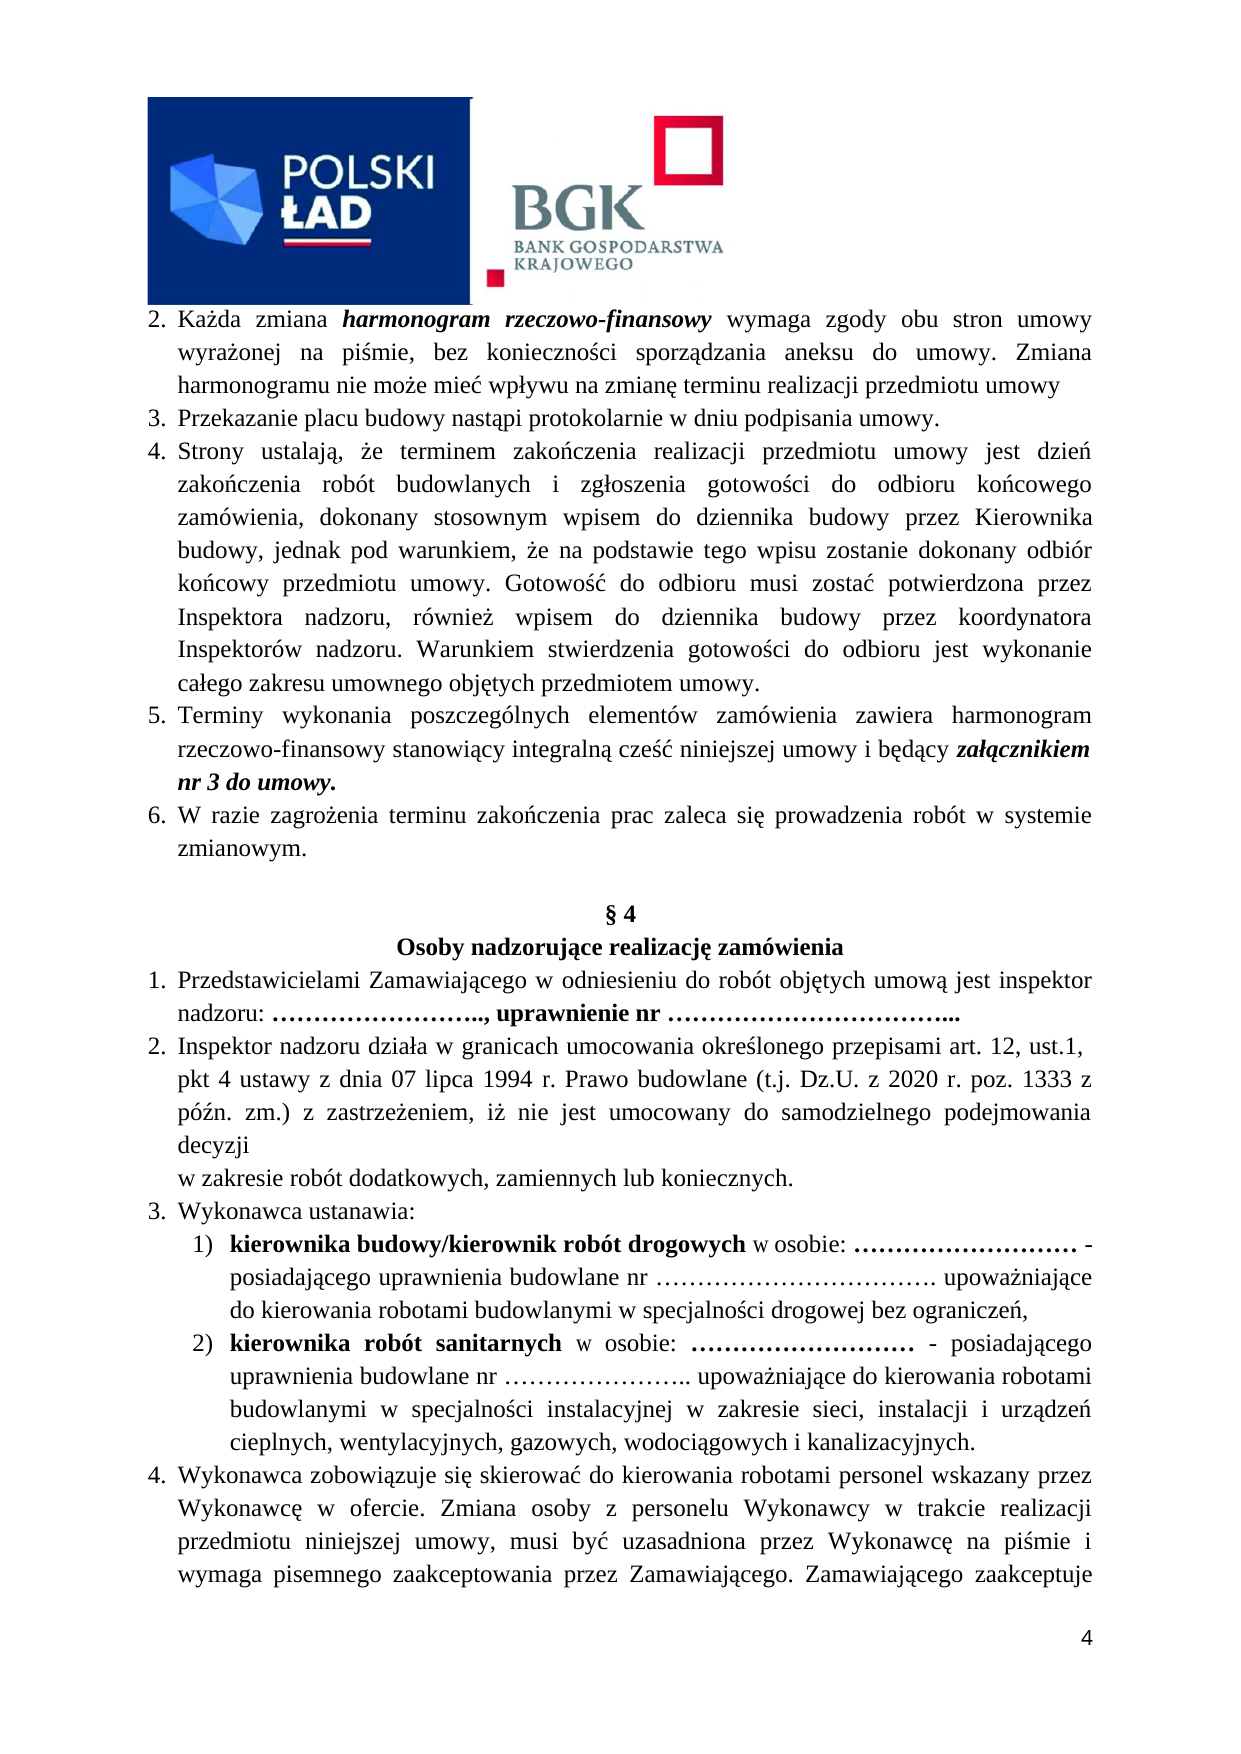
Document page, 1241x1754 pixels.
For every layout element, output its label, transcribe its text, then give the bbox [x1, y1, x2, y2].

list W razie zagrożenia terminu zakończenia prac zaleca się prowadzenia robót w systemie zmianowym. [148, 800, 1093, 861]
list Przedstawicielami Zamawiającego w odniesieniu do robót objętych umową jest inspektor nadzoru: …………………….., uprawnienie nr ……………………………... [148, 965, 1093, 1027]
list Inspektor nadzoru działa w granicach umocowania określonego przepisami art. 12, ust.1, pkt 4 ustawy z dnia 07 lipca 1994 r. Prawo budowlane (t.j. Dz.U. z 2020 r. poz. 1333 z późn. zm.) z zastrzeżeniem, iż nie jest umocowany do samodzielnego podejmowania decyzji w zakresie robót dodatkowych, zamiennych lub koniecznych. [148, 1031, 1093, 1192]
list Przekazanie placu budowy nastąpi protokolarnie w dniu podpisania umowy. [148, 403, 1093, 432]
text Osoby nadzorujące realizację zamówienia [148, 932, 1093, 961]
text § 4 [148, 899, 1093, 927]
list Każda zmiana harmonogram rzeczowo-finansowy wymaga zgody obu stron umowy wyrażonej na piśmie, bez konieczności sporządzania aneksu do umowy. Zmiana harmonogramu nie może mieć wpływu na zmianę terminu realizacji przedmiotu umowy [148, 304, 1093, 399]
list Terminy wykonania poszczególnych elementów zamówienia zawiera harmonogram rzeczowo-finansowy stanowiący integralną cześć niniejszej umowy i będący załącznikiem nr 3 do umowy. [148, 701, 1093, 795]
list Strony ustalają, że terminem zakończenia realizacji przedmiotu umowy jest dzień zakończenia robót budowlanych i zgłoszenia gotowości do odbioru końcowego zamówienia, dokonany stosownym wpisem do dziennika budowy przez Kierownika budowy, jednak pod warunkiem, że na podstawie tego wpisu zostanie dokonany odbiór końcowy przedmiotu umowy. Gotowość do odbioru musi zostać potwierdzona przez Inspektora nadzoru, również wpisem do dziennika budowy przez koordynatora Inspektorów nadzoru. Warunkiem stwierdzenia gotowości do odbioru jest wykonanie całego zakresu umownego objętych przedmiotem umowy. [148, 436, 1093, 696]
list kierownika robót sanitarnych w osobie: ……………………… - posiadającego uprawnienia budowlane nr ………………….. upoważniające do kierowania robotami budowlanymi w specjalności instalacyjnej w zakresie sieci, instalacji i urządzeń cieplnych, wentylacyjnych, gazowych, wodociągowych i kanalizacyjnych. [192, 1328, 1093, 1456]
list Wykonawca ustanawia: [148, 1196, 1093, 1225]
list kierownika budowy/kierownik robót drogowych w osobie: ……………………… - posiadającego uprawnienia budowlane nr ……………………………. upoważniające do kierowania robotami budowlanymi w specjalności drogowej bez ograniczeń, [192, 1229, 1093, 1324]
picture [147, 97, 740, 305]
